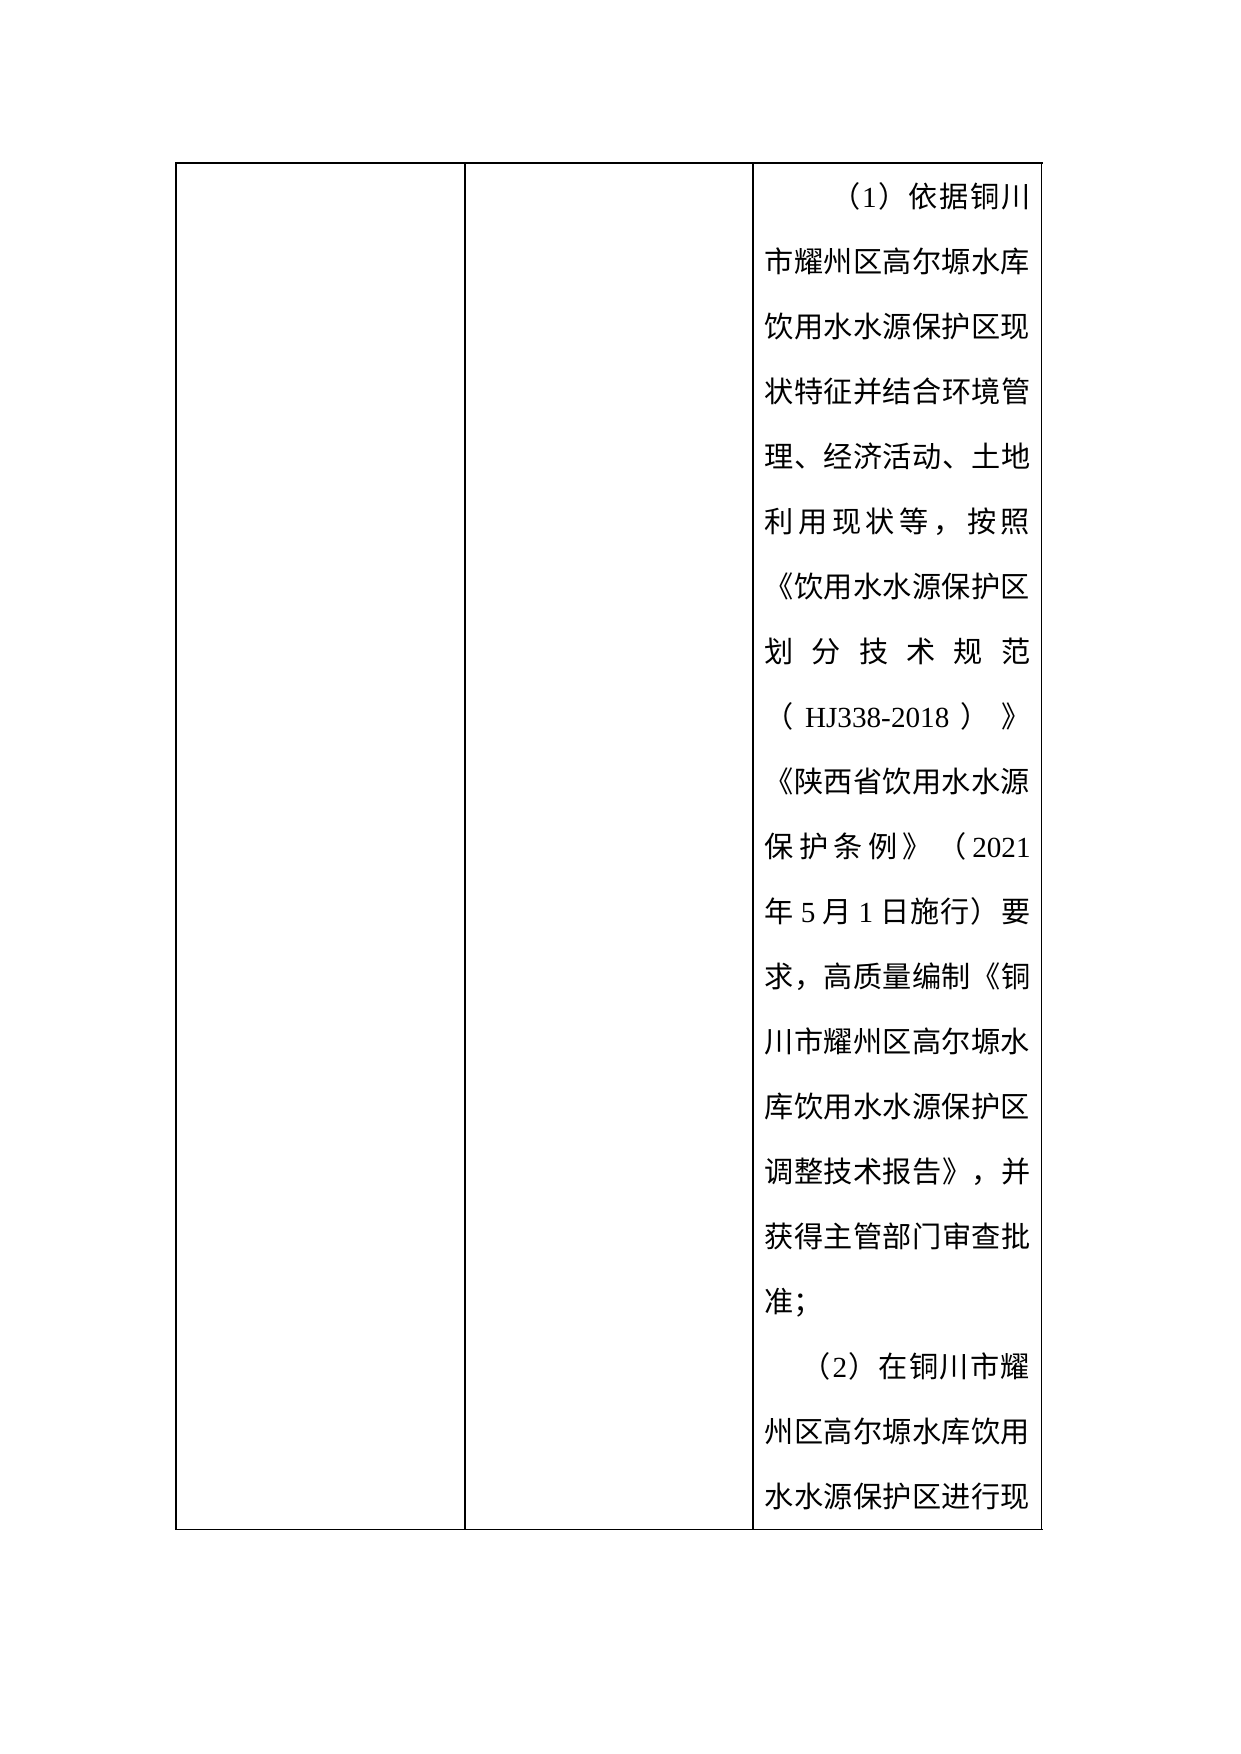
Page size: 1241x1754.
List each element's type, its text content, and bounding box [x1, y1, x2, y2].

table_cell [177, 164, 464, 1528]
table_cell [754, 164, 1041, 1528]
table_cell 1 [466, 164, 752, 1528]
